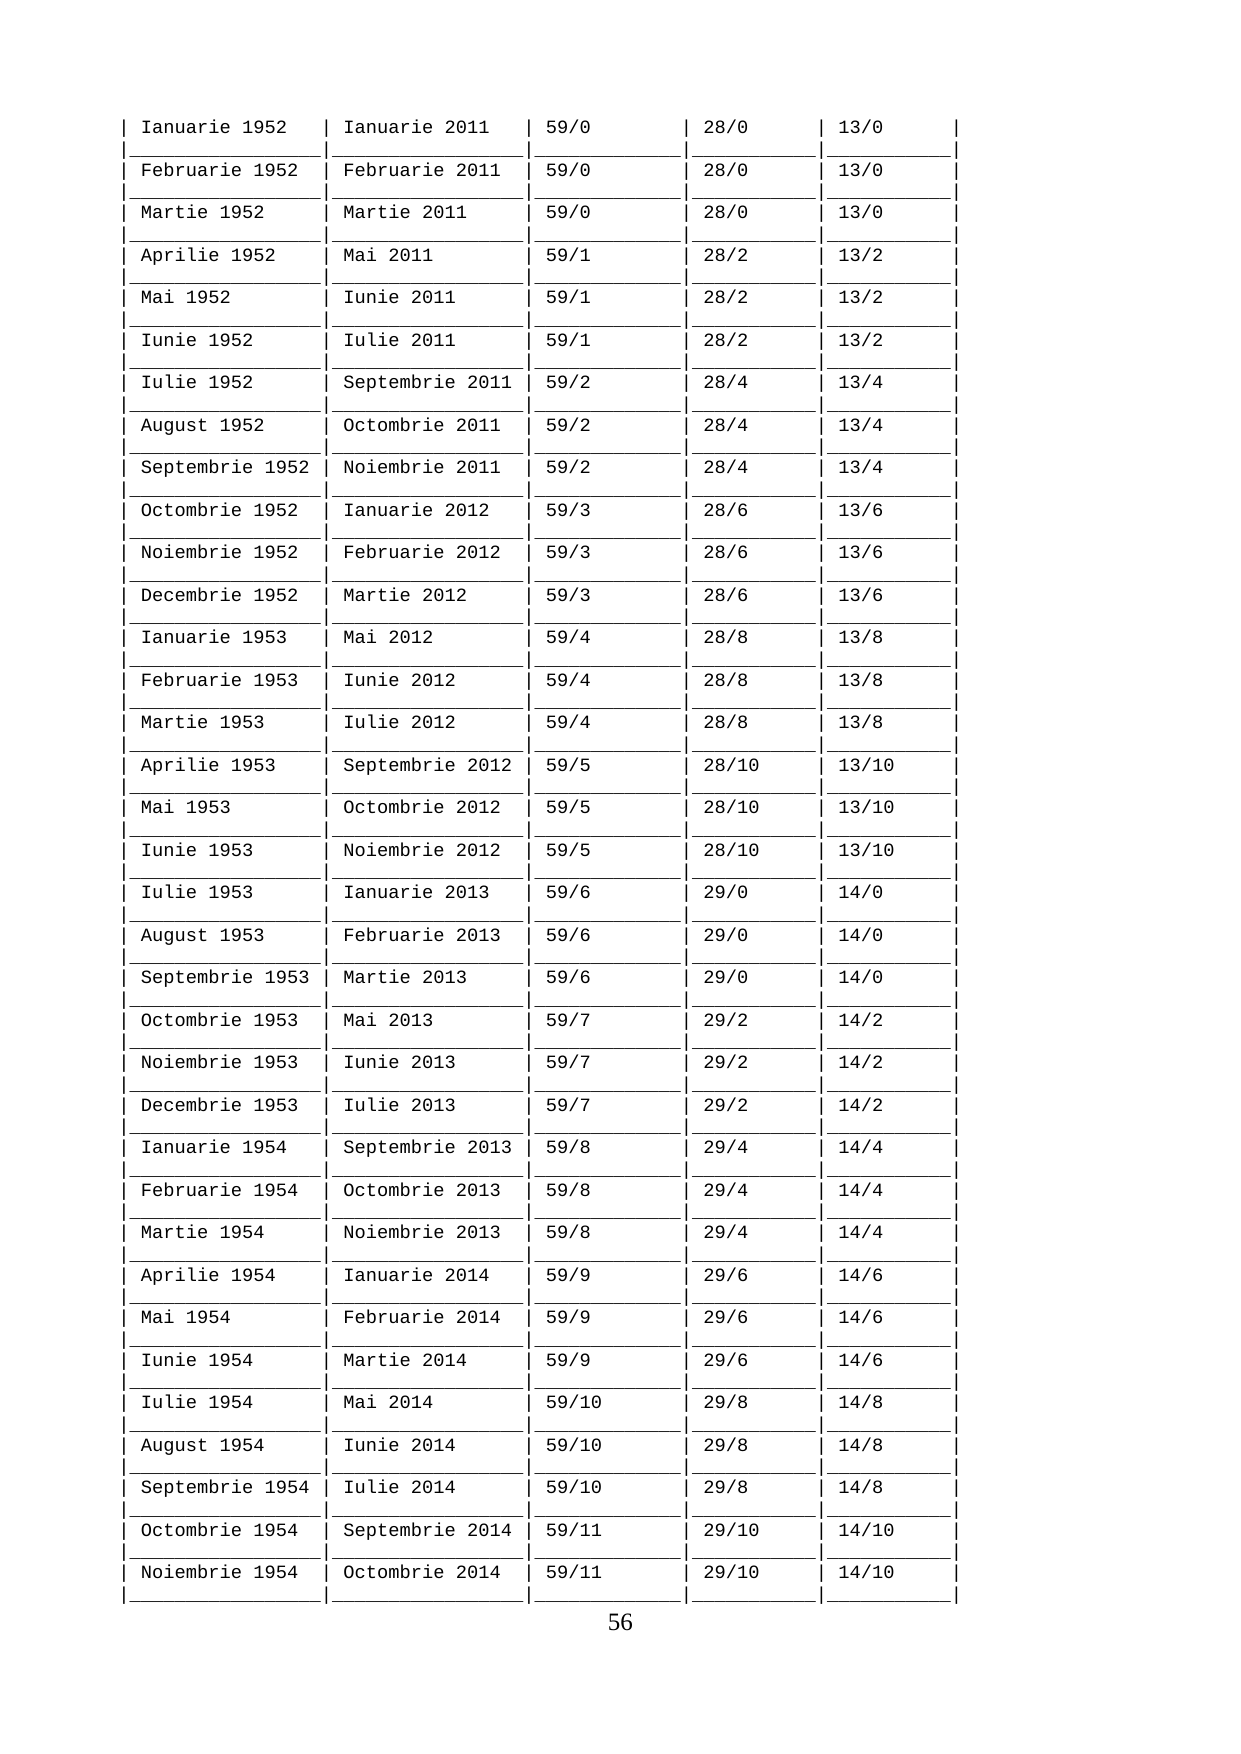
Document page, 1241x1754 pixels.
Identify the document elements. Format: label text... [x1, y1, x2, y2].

text |_________________|_________________|_____________|___________|___________| [118, 649, 1122, 671]
text | Iunie 1952 | Iulie 2011 | 59/1 | 28/2 | 13/2 | [118, 331, 1122, 352]
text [118, 139, 1122, 161]
text | Septembrie 1953 | Martie 2013 | 59/6 | 29/0 | 14/0 | [118, 968, 1122, 989]
text | Iulie 1954 | Mai 2014 | 59/10 | 29/8 | 14/8 | [118, 1393, 1122, 1414]
text | Martie 1952 | Martie 2011 | 59/0 | 28/0 | 13/0 | [118, 203, 1122, 224]
text | August 1954 | Iunie 2014 | 59/10 | 29/8 | 14/8 | [118, 1436, 1122, 1457]
text |_________________|_________________|_____________|___________|___________| [118, 862, 1122, 883]
text |_________________|_________________|_____________|___________|___________| [118, 734, 1122, 756]
text | Iulie 1953 | Ianuarie 2013 | 59/6 | 29/0 | 14/0 | [118, 883, 1122, 904]
text | August 1952 | Octombrie 2011 | 59/2 | 28/4 | 13/4 | [118, 416, 1122, 437]
text | Ianuarie 1953 | Mai 2012 | 59/4 | 28/8 | 13/8 | [118, 628, 1122, 649]
text |_________________|_________________|_____________|___________|___________| [118, 947, 1122, 968]
text | August 1953 | Februarie 2013 | 59/6 | 29/0 | 14/0 | [118, 926, 1122, 947]
text | Mai 1953 | Octombrie 2012 | 59/5 | 28/10 | 13/10 | [118, 798, 1122, 819]
text | Februarie 1953 | Iunie 2012 | 59/4 | 28/8 | 13/8 | [118, 671, 1122, 692]
text | Decembrie 1953 | Iulie 2013 | 59/7 | 29/2 | 14/2 | [118, 1096, 1122, 1117]
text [118, 1584, 1122, 1606]
text | Noiembrie 1953 | Iunie 2013 | 59/7 | 29/2 | 14/2 | [118, 1053, 1122, 1074]
text |_________________|_________________|_____________|___________|___________| [118, 437, 1122, 458]
text | Februarie 1952 | Februarie 2011 | 59/0 | 28/0 | 13/0 | [118, 161, 1122, 182]
text | Septembrie 1952 | Noiembrie 2011 | 59/2 | 28/4 | 13/4 | [118, 458, 1122, 479]
text |_________________|_________________|_____________|___________|___________| [118, 394, 1122, 416]
text |_________________|_________________|_____________|___________|___________| [118, 1074, 1122, 1096]
text | Ianuarie 1952 | Ianuarie 2011 | 59/0 | 28/0 | 13/0 | [118, 118, 1122, 139]
text |_________________|_________________|_____________|___________|___________| [118, 1159, 1122, 1181]
text | Decembrie 1952 | Martie 2012 | 59/3 | 28/6 | 13/6 | [118, 586, 1122, 607]
text | Aprilie 1952 | Mai 2011 | 59/1 | 28/2 | 13/2 | [118, 246, 1122, 267]
text |_________________|_________________|_____________|___________|___________| [118, 564, 1122, 586]
text | Mai 1952 | Iunie 2011 | 59/1 | 28/2 | 13/2 | [118, 288, 1122, 309]
text |_________________|_________________|_____________|___________|___________| [118, 1414, 1122, 1436]
text |_________________|_________________|_____________|___________|___________| [118, 1287, 1122, 1308]
text |_________________|_________________|_____________|___________|___________| [118, 1244, 1122, 1266]
text | Noiembrie 1954 | Octombrie 2014 | 59/11 | 29/10 | 14/10 | [118, 1563, 1122, 1584]
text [118, 182, 1122, 203]
text |_________________|_________________|_____________|___________|___________| [118, 607, 1122, 628]
text |_________________|_________________|_____________|___________|___________| [118, 1499, 1122, 1521]
text |_________________|_________________|_____________|___________|___________| [118, 224, 1122, 246]
text |_________________|_________________|_____________|___________|___________| [118, 479, 1122, 501]
text | Septembrie 1954 | Iulie 2014 | 59/10 | 29/8 | 14/8 | [118, 1478, 1122, 1499]
text | Ianuarie 1954 | Septembrie 2013 | 59/8 | 29/4 | 14/4 | [118, 1138, 1122, 1159]
text | Iunie 1954 | Martie 2014 | 59/9 | 29/6 | 14/6 | [118, 1351, 1122, 1372]
text |_________________|_________________|_____________|___________|___________| [118, 819, 1122, 841]
text | Iunie 1953 | Noiembrie 2012 | 59/5 | 28/10 | 13/10 | [118, 841, 1122, 862]
text |_________________|_________________|_____________|___________|___________| [118, 1117, 1122, 1138]
text |_________________|_________________|_____________|___________|___________| [118, 777, 1122, 798]
text | Martie 1954 | Noiembrie 2013 | 59/8 | 29/4 | 14/4 | [118, 1223, 1122, 1244]
text | Aprilie 1954 | Ianuarie 2014 | 59/9 | 29/6 | 14/6 | [118, 1266, 1122, 1287]
text | Octombrie 1954 | Septembrie 2014 | 59/11 | 29/10 | 14/10 | [118, 1521, 1122, 1542]
text |_________________|_________________|_____________|___________|___________| [118, 692, 1122, 713]
text |_________________|_________________|_____________|___________|___________| [118, 1372, 1122, 1393]
text |_________________|_________________|_____________|___________|___________| [118, 1329, 1122, 1351]
text | Octombrie 1953 | Mai 2013 | 59/7 | 29/2 | 14/2 | [118, 1011, 1122, 1032]
text | Februarie 1954 | Octombrie 2013 | 59/8 | 29/4 | 14/4 | [118, 1181, 1122, 1202]
text |_________________|_________________|_____________|___________|___________| [118, 309, 1122, 331]
text | Octombrie 1952 | Ianuarie 2012 | 59/3 | 28/6 | 13/6 | [118, 501, 1122, 522]
text |_________________|_________________|_____________|___________|___________| [118, 352, 1122, 373]
text |_________________|_________________|_____________|___________|___________| [118, 522, 1122, 543]
text |_________________|_________________|_____________|___________|___________| [118, 1457, 1122, 1478]
text |_________________|_________________|_____________|___________|___________| [118, 1032, 1122, 1053]
text |_________________|_________________|_____________|___________|___________| [118, 904, 1122, 926]
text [118, 1542, 1122, 1563]
text | Mai 1954 | Februarie 2014 | 59/9 | 29/6 | 14/6 | [118, 1308, 1122, 1329]
text |_________________|_________________|_____________|___________|___________| [118, 267, 1122, 288]
text | Iulie 1952 | Septembrie 2011 | 59/2 | 28/4 | 13/4 | [118, 373, 1122, 394]
text | Aprilie 1953 | Septembrie 2012 | 59/5 | 28/10 | 13/10 | [118, 756, 1122, 777]
text | Noiembrie 1952 | Februarie 2012 | 59/3 | 28/6 | 13/6 | [118, 543, 1122, 564]
text |_________________|_________________|_____________|___________|___________| [118, 989, 1122, 1011]
text | Martie 1953 | Iulie 2012 | 59/4 | 28/8 | 13/8 | [118, 713, 1122, 734]
text |_________________|_________________|_____________|___________|___________| [118, 1202, 1122, 1223]
